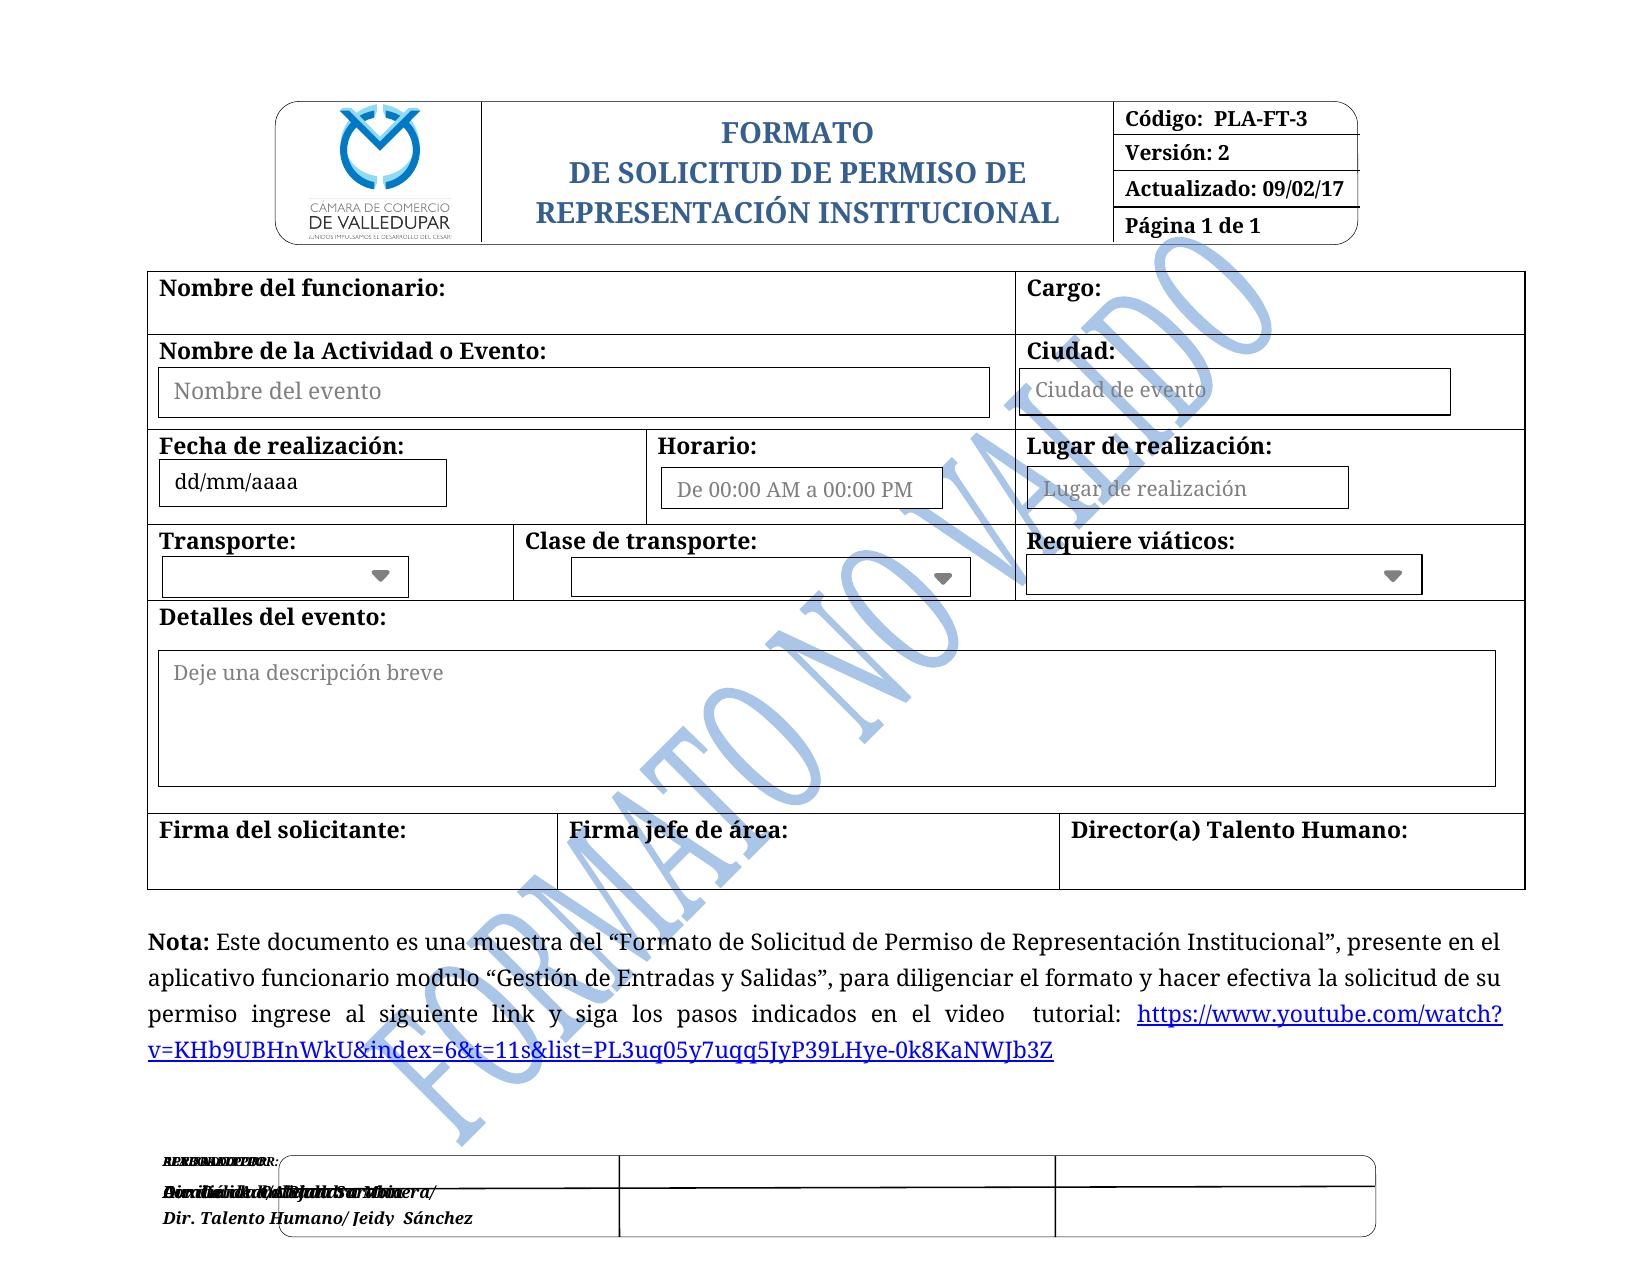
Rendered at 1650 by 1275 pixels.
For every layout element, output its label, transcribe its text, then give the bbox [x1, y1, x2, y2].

table_cell Horario: [647, 430, 1015, 524]
picture [308, 104, 452, 239]
table_cell Lugar de realización: [1016, 430, 1524, 524]
table_cell Ciudad: [1016, 335, 1524, 429]
table_cell Nombre de la Actividad o Evento: [148, 335, 1015, 429]
table_cell Firma del solicitante: [148, 814, 557, 889]
table_cell Fecha de realización: [148, 430, 646, 524]
table_header Nombre del funcionario: [148, 272, 1015, 334]
table_cell Firma jefe de área: [558, 814, 1059, 889]
table_cell Detalles del evento: [148, 601, 1524, 813]
table_cell Transporte: [148, 525, 513, 600]
table_header Cargo: [1016, 272, 1524, 334]
table_cell Requiere viáticos: [1016, 525, 1524, 600]
table_cell Clase de transporte: [514, 525, 1015, 600]
table_cell Director(a) Talento Humano: [1060, 814, 1524, 889]
text Nota: Este documento es una muestra del “Formato de Solicitud de Permiso de Representación Institucional”, presente en el aplicativo funcionario modulo “Gestión de Entradas y Salidas”, para diligenciar el formato y hacer efectiva la solicitud de su permiso ingrese al siguiente link y siga los pasos indicados en el video tutorial: https://www.youtube.com/watch?v=KHb9UBHnWkU&index=6&t=11s&list=PL3uq05y7uqq5JyP39LHye-0k8KaNWJb3Z [148, 926, 1502, 1065]
